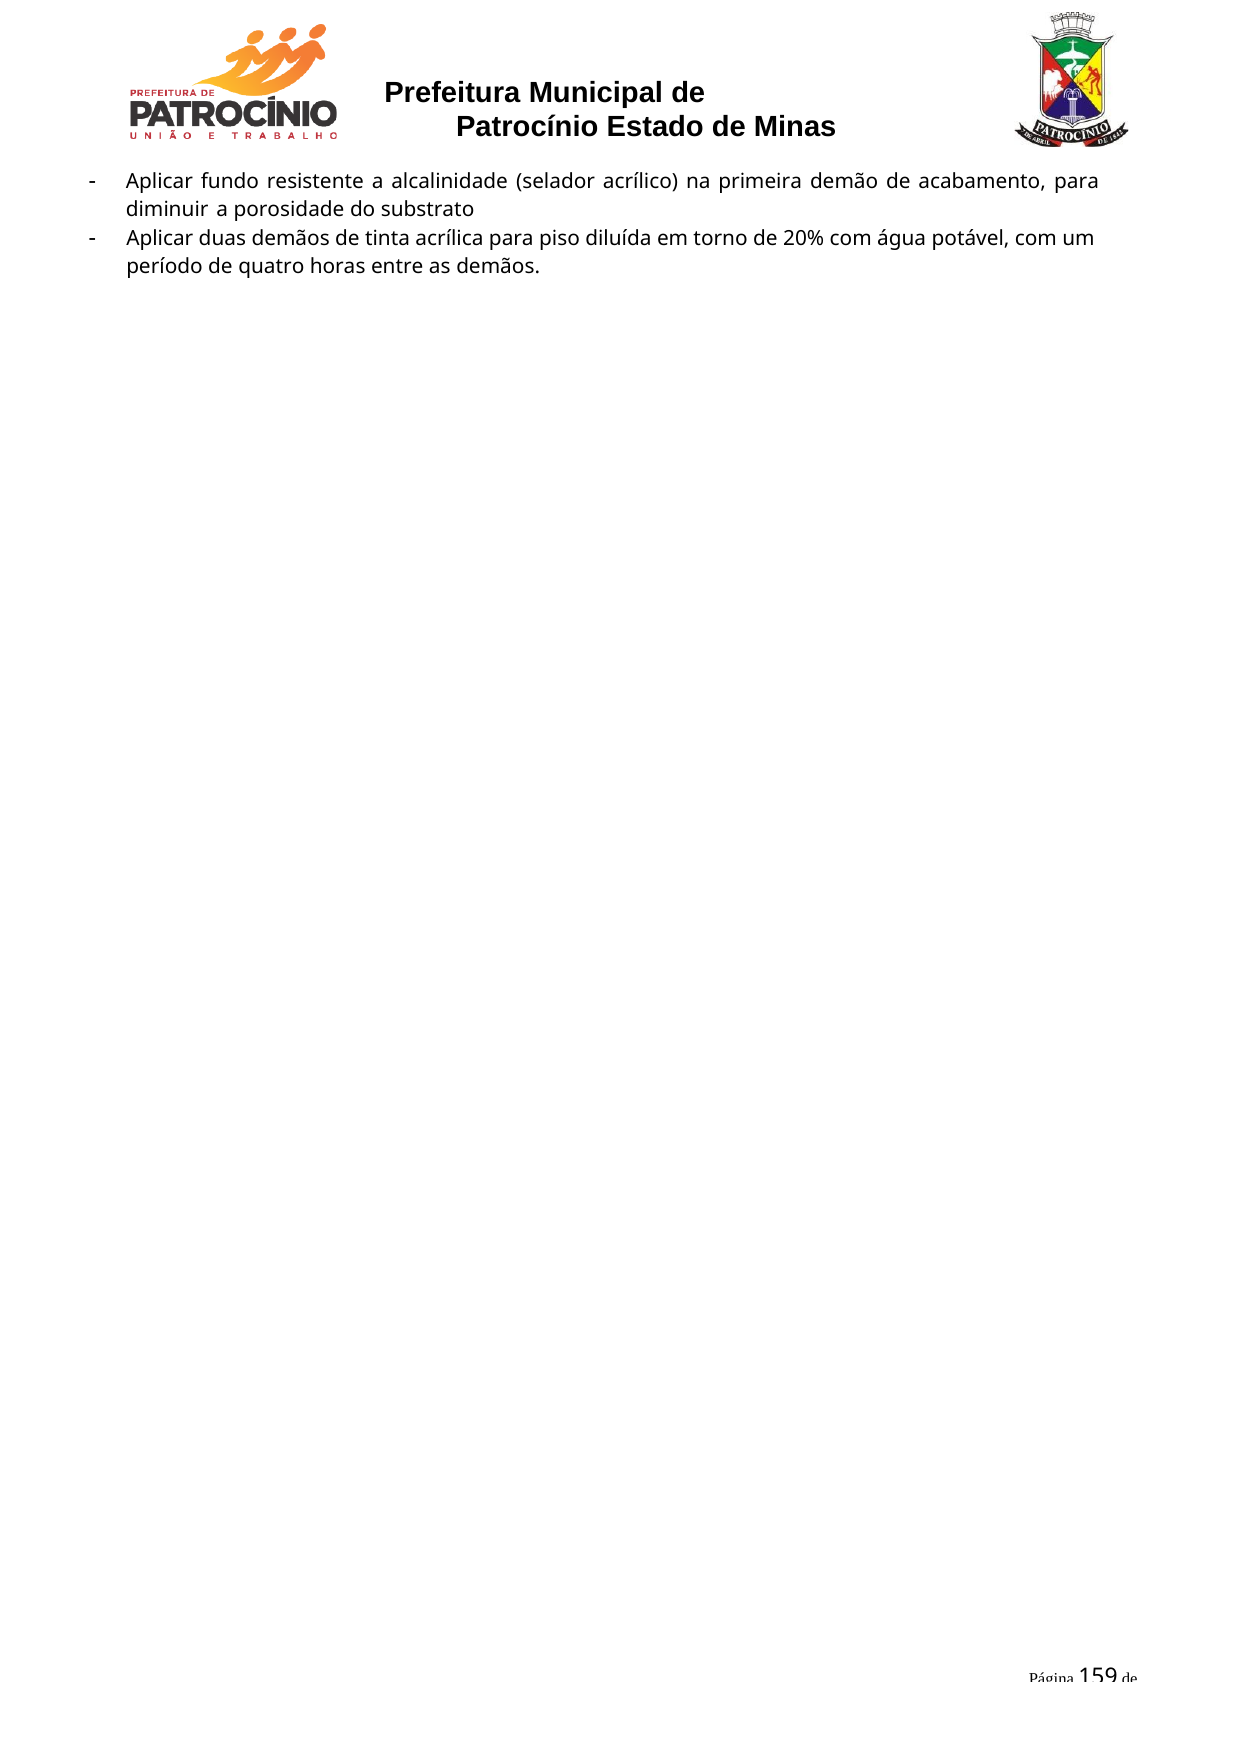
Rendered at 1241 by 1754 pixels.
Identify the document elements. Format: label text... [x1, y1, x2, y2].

list Aplicar fundo resistente a alcalinidade (selador acrílico) na primeira demão de acabamento, para diminuir a porosidade do substrato [88, 166, 1151, 223]
picture [130, 24, 337, 139]
list Aplicar duas demãos de tinta acrílica para piso diluída em torno de 20% com água potável, com um período de quatro horas entre as demãos. [88, 223, 1151, 279]
picture [1014, 12, 1129, 147]
